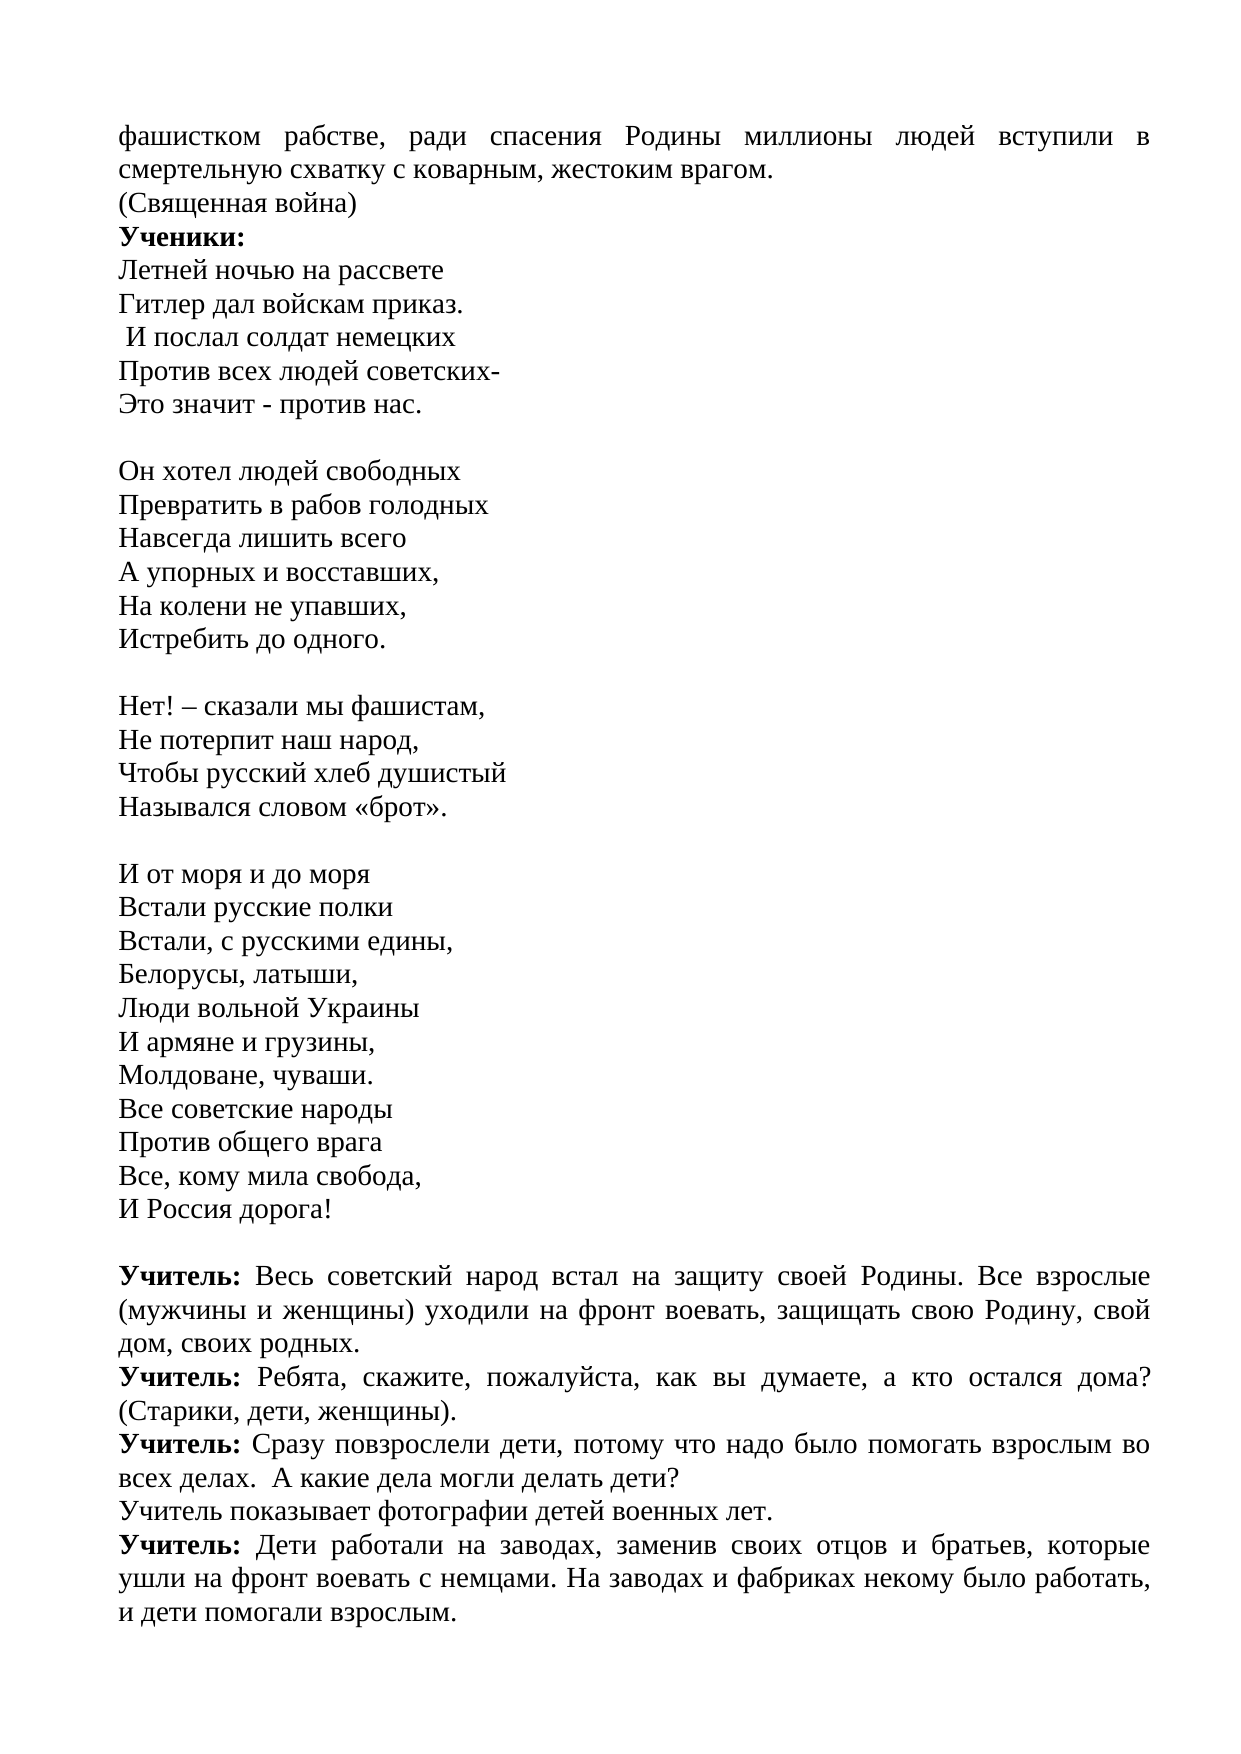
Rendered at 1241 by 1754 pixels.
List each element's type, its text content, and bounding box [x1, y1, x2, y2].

text Против всех людей советских- [118, 353, 1152, 386]
text Учитель: Дети работали на заводах, заменив своих отцов и братьев, которые ушли на фронт воевать с немцами. На заводах и фабриках некому было работать, и дети помогали взрослым. [118, 1527, 1152, 1627]
text Это значит - против нас. [118, 386, 1152, 420]
text Летней ночью на рассвете [118, 252, 1152, 286]
text Встали, с русскими едины, [118, 923, 1152, 957]
text Он хотел людей свободных [118, 453, 1152, 487]
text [118, 118, 1152, 185]
text И послал солдат немецких [118, 319, 1152, 353]
text На колени не упавших, [118, 588, 1152, 621]
text Учитель: Ребята, скажите, пожалуйста, как вы думаете, а кто остался дома? (Старики, дети, женщины). [118, 1359, 1152, 1426]
text Не потерпит наш народ, [118, 722, 1152, 755]
text Нет! – сказали мы фашистам, [118, 688, 1152, 722]
text Все, кому мила свобода, [118, 1158, 1152, 1191]
text А упорных и восставших, [118, 554, 1152, 588]
text Белорусы, латыши, [118, 957, 1152, 990]
text И от моря и до моря [118, 856, 1152, 889]
text Против общего врага [118, 1124, 1152, 1158]
text (Священная война) [118, 185, 1152, 219]
text Учитель показывает фотографии детей военных лет. [118, 1493, 1152, 1527]
text Учитель: Весь советский народ встал на защиту своей Родины. Все взрослые (мужчины и женщины) уходили на фронт воевать, защищать свою Родину, свой дом, своих родных. [118, 1258, 1152, 1359]
text Встали русские полки [118, 889, 1152, 923]
text И Россия дорога! [118, 1191, 1152, 1225]
text Ученики: [118, 219, 1152, 252]
text И армяне и грузины, [118, 1024, 1152, 1057]
text Истребить до одного. [118, 621, 1152, 655]
text Молдоване, чуваши. [118, 1057, 1152, 1091]
text Люди вольной Украины [118, 990, 1152, 1024]
text Превратить в рабов голодных [118, 487, 1152, 521]
text Назывался словом «брот». [118, 789, 1152, 822]
text Чтобы русский хлеб душистый [118, 755, 1152, 789]
text Гитлер дал войскам приказ. [118, 286, 1152, 319]
text Все советские народы [118, 1091, 1152, 1124]
text Навсегда лишить всего [118, 521, 1152, 554]
text Учитель: Сразу повзрослели дети, потому что надо было помогать взрослым во всех делах. А какие дела могли делать дети? [118, 1426, 1152, 1493]
